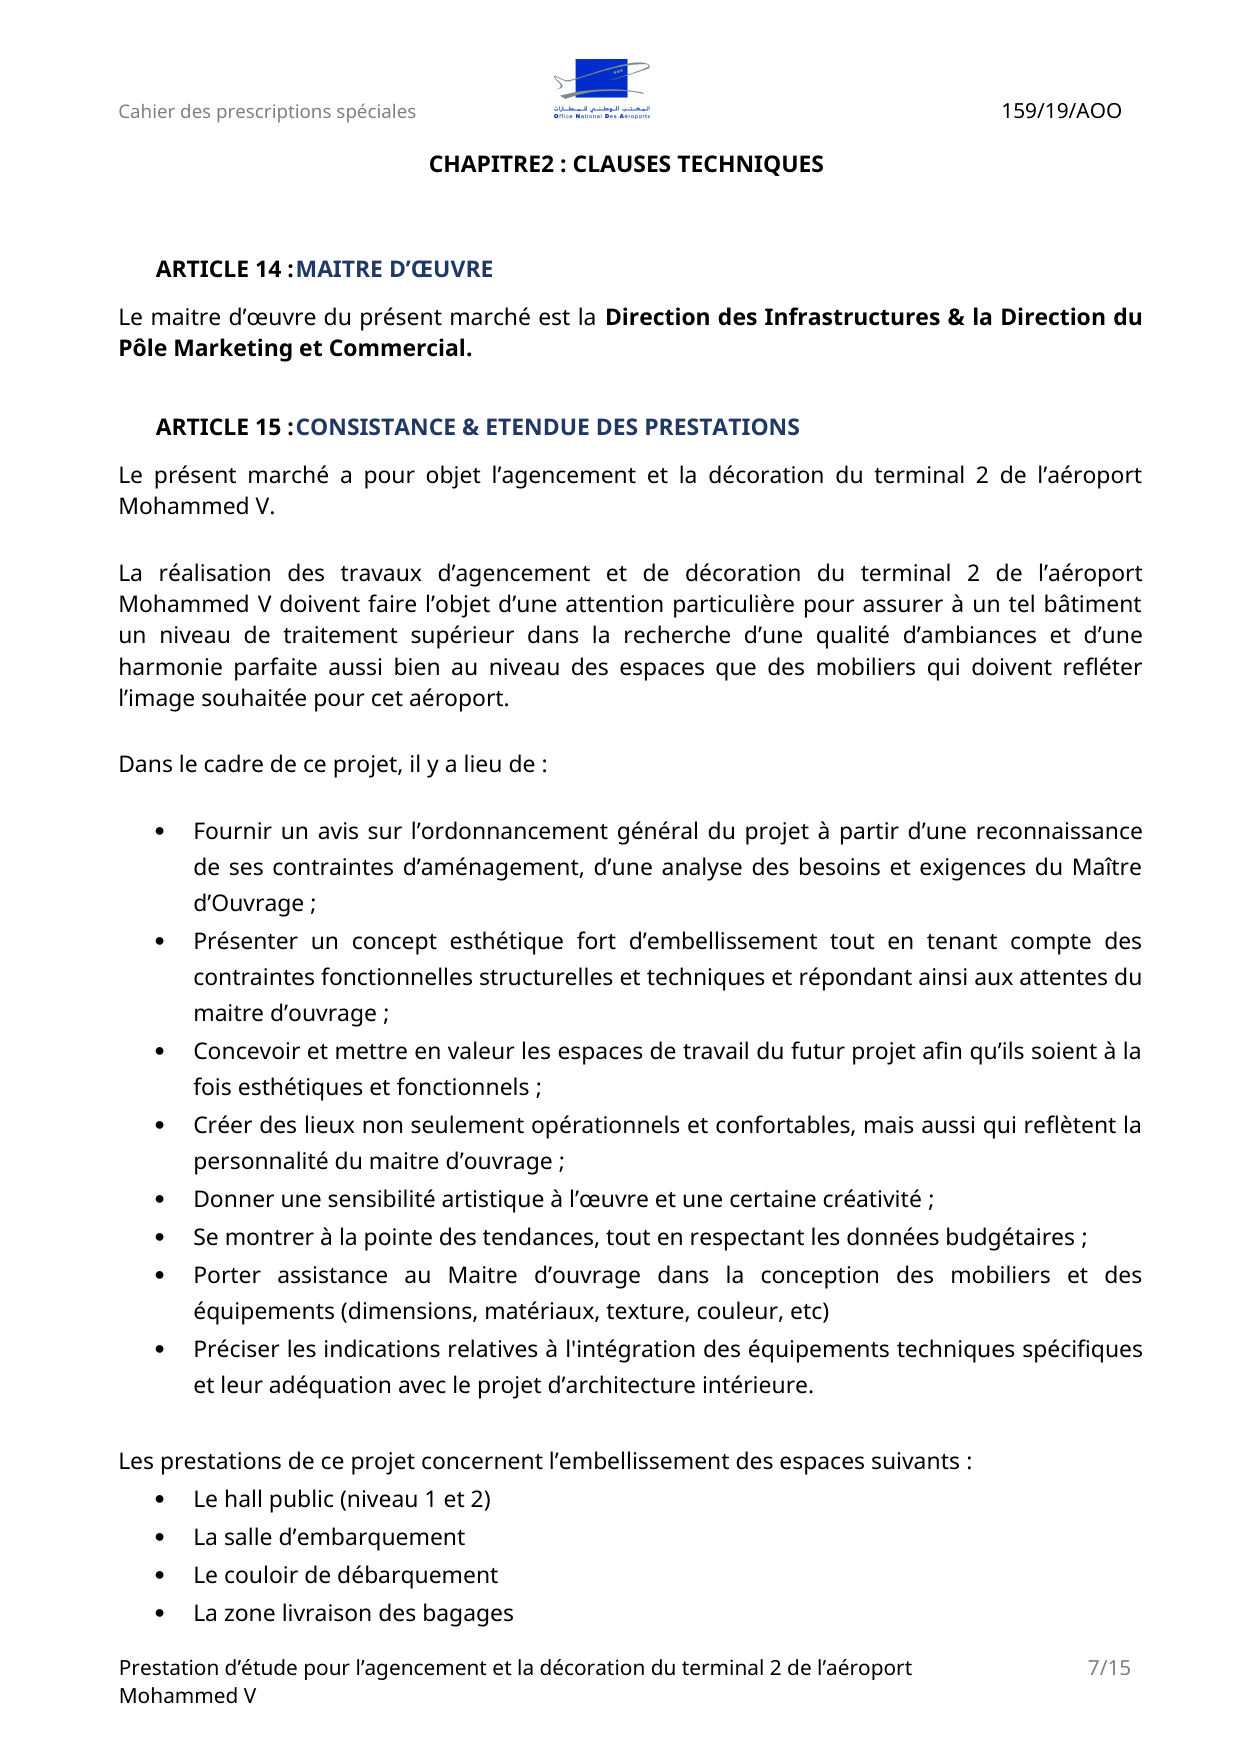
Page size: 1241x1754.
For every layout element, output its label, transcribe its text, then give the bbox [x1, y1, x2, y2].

list La zone livraison des bagages [156, 1597, 1144, 1628]
list Concevoir et mettre en valeur les espaces de travail du futur projet afin qu’ils soient à la fois esthétiques et fonctionnels ; [156, 1035, 1144, 1102]
list Porter assistance au Maitre d’ouvrage dans la conception des mobiliers et des équipements (dimensions, matériaux, texture, couleur, etc) [156, 1259, 1144, 1326]
list Fournir un avis sur l’ordonnancement général du projet à partir d’une reconnaissance de ses contraintes d’aménagement, d’une analyse des besoins et exigences du Maître d’Ouvrage ; [156, 815, 1144, 918]
list La salle d’embarquement [156, 1521, 1144, 1552]
text Le maitre d’œuvre du présent marché est la Direction des Infrastructures & la Direction du Pôle Marketing et Commercial. [118, 300, 1144, 363]
text MAITRE D’ŒUVRE [156, 252, 1116, 284]
text CHAPITRE2 : CLAUSES TECHNIQUES [133, 148, 1117, 179]
text CONSISTANCE & ETENDUE DES PRESTATIONS [156, 411, 1116, 442]
picture [554, 59, 650, 119]
text Le présent marché a pour objet l’agencement et la décoration du terminal 2 de l’aéroport Mohammed V. [118, 459, 1144, 521]
text Dans le cadre de ce projet, il y a lieu de : [118, 748, 1144, 779]
list Le couloir de débarquement [156, 1559, 1144, 1590]
text Les prestations de ce projet concernent l’embellissement des espaces suivants : [118, 1445, 1144, 1476]
list Présenter un concept esthétique fort d’embellissement tout en tenant compte des contraintes fonctionnelles structurelles et techniques et répondant ainsi aux attentes du maitre d’ouvrage ; [156, 925, 1144, 1028]
list Se montrer à la pointe des tendances, tout en respectant les données budgétaires ; [156, 1221, 1144, 1252]
list Le hall public (niveau 1 et 2) [156, 1483, 1144, 1514]
text La réalisation des travaux d’agencement et de décoration du terminal 2 de l’aéroport Mohammed V doivent faire l’objet d’une attention particulière pour assurer à un tel bâtiment un niveau de traitement supérieur dans la recherche d’une qualité d’ambiances et d’une harmonie parfaite aussi bien au niveau des espaces que des mobiliers qui doivent refléter l’image souhaitée pour cet aéroport. [118, 557, 1144, 713]
list Préciser les indications relatives à l'intégration des équipements techniques spécifiques et leur adéquation avec le projet d’architecture intérieure. [156, 1333, 1144, 1400]
list Créer des lieux non seulement opérationnels et confortables, mais aussi qui reflètent la personnalité du maitre d’ouvrage ; [156, 1109, 1144, 1176]
list Donner une sensibilité artistique à l’œuvre et une certaine créativité ; [156, 1183, 1144, 1214]
